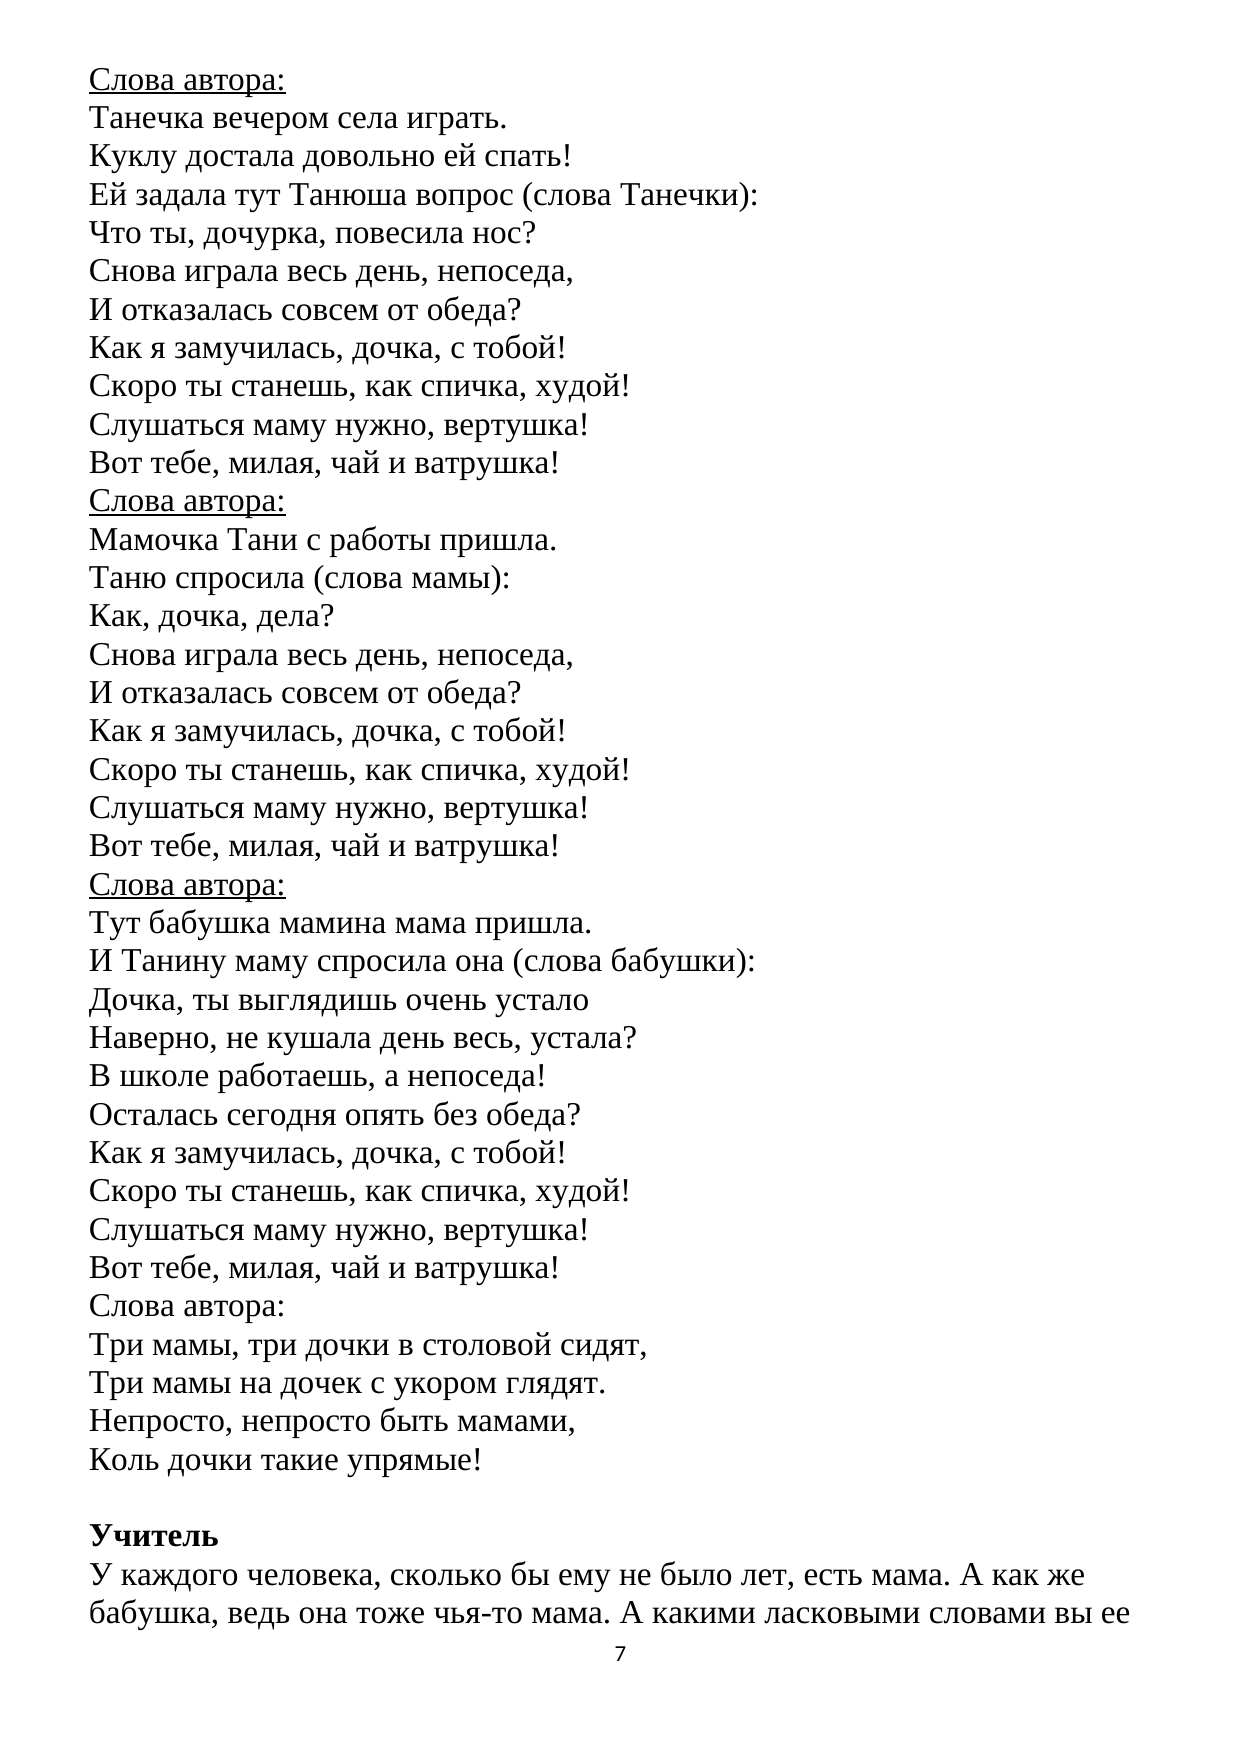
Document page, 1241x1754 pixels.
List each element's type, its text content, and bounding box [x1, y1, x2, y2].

text Непросто, непросто быть мамами, [89, 1401, 1152, 1439]
text Слушаться маму нужно, вертушка! [89, 404, 1152, 442]
text Что ты, дочурка, повесила нос? [89, 212, 1152, 251]
text Слушаться маму нужно, вертушка! [89, 1209, 1152, 1247]
text В школе работаешь, а непоседа! [89, 1056, 1152, 1094]
text Три мамы, три дочки в столовой сидят, [89, 1324, 1152, 1362]
text Дочка, ты выглядишь очень устало [89, 979, 1152, 1017]
text Три мамы на дочек с укором глядят. [89, 1362, 1152, 1401]
text Снова играла весь день, непоседа, [89, 251, 1152, 289]
text Танечка вечером села играть. [89, 97, 1152, 136]
text Вот тебе, милая, чай и ватрушка! [89, 1247, 1152, 1286]
text Таню спросила (слова мамы): [89, 557, 1152, 596]
text Скоро ты станешь, как спичка, худой! [89, 1171, 1152, 1209]
text Снова играла весь день, непоседа, [89, 634, 1152, 672]
text Скоро ты станешь, как спичка, худой! [89, 749, 1152, 787]
text Как я замучилась, дочка, с тобой! [89, 1132, 1152, 1171]
text Слова автора: [89, 59, 1152, 97]
text И отказалась совсем от обеда? [89, 289, 1152, 327]
text Как я замучилась, дочка, с тобой! [89, 711, 1152, 749]
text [89, 1516, 1152, 1631]
text И отказалась совсем от обеда? [89, 672, 1152, 711]
text Слова автора: [89, 1286, 1152, 1324]
text Коль дочки такие упрямые! [89, 1439, 1152, 1477]
text Слушаться маму нужно, вертушка! [89, 787, 1152, 826]
text Как, дочка, дела? [89, 596, 1152, 634]
text Слова автора: [89, 864, 1152, 902]
text Ей задала тут Танюша вопрос (слова Танечки): [89, 174, 1152, 212]
text Слова автора: [89, 481, 1152, 519]
text Скоро ты станешь, как спичка, худой! [89, 366, 1152, 404]
text И Танину маму спросила она (слова бабушки): [89, 941, 1152, 979]
text Куклу достала довольно ей спать! [89, 136, 1152, 174]
text Наверно, не кушала день весь, устала? [89, 1017, 1152, 1056]
text Вот тебе, милая, чай и ватрушка! [89, 826, 1152, 864]
text Вот тебе, милая, чай и ватрушка! [89, 442, 1152, 481]
text Мамочка Тани с работы пришла. [89, 519, 1152, 557]
text Осталась сегодня опять без обеда? [89, 1094, 1152, 1132]
text Как я замучилась, дочка, с тобой! [89, 327, 1152, 366]
text Тут бабушка мамина мама пришла. [89, 902, 1152, 941]
